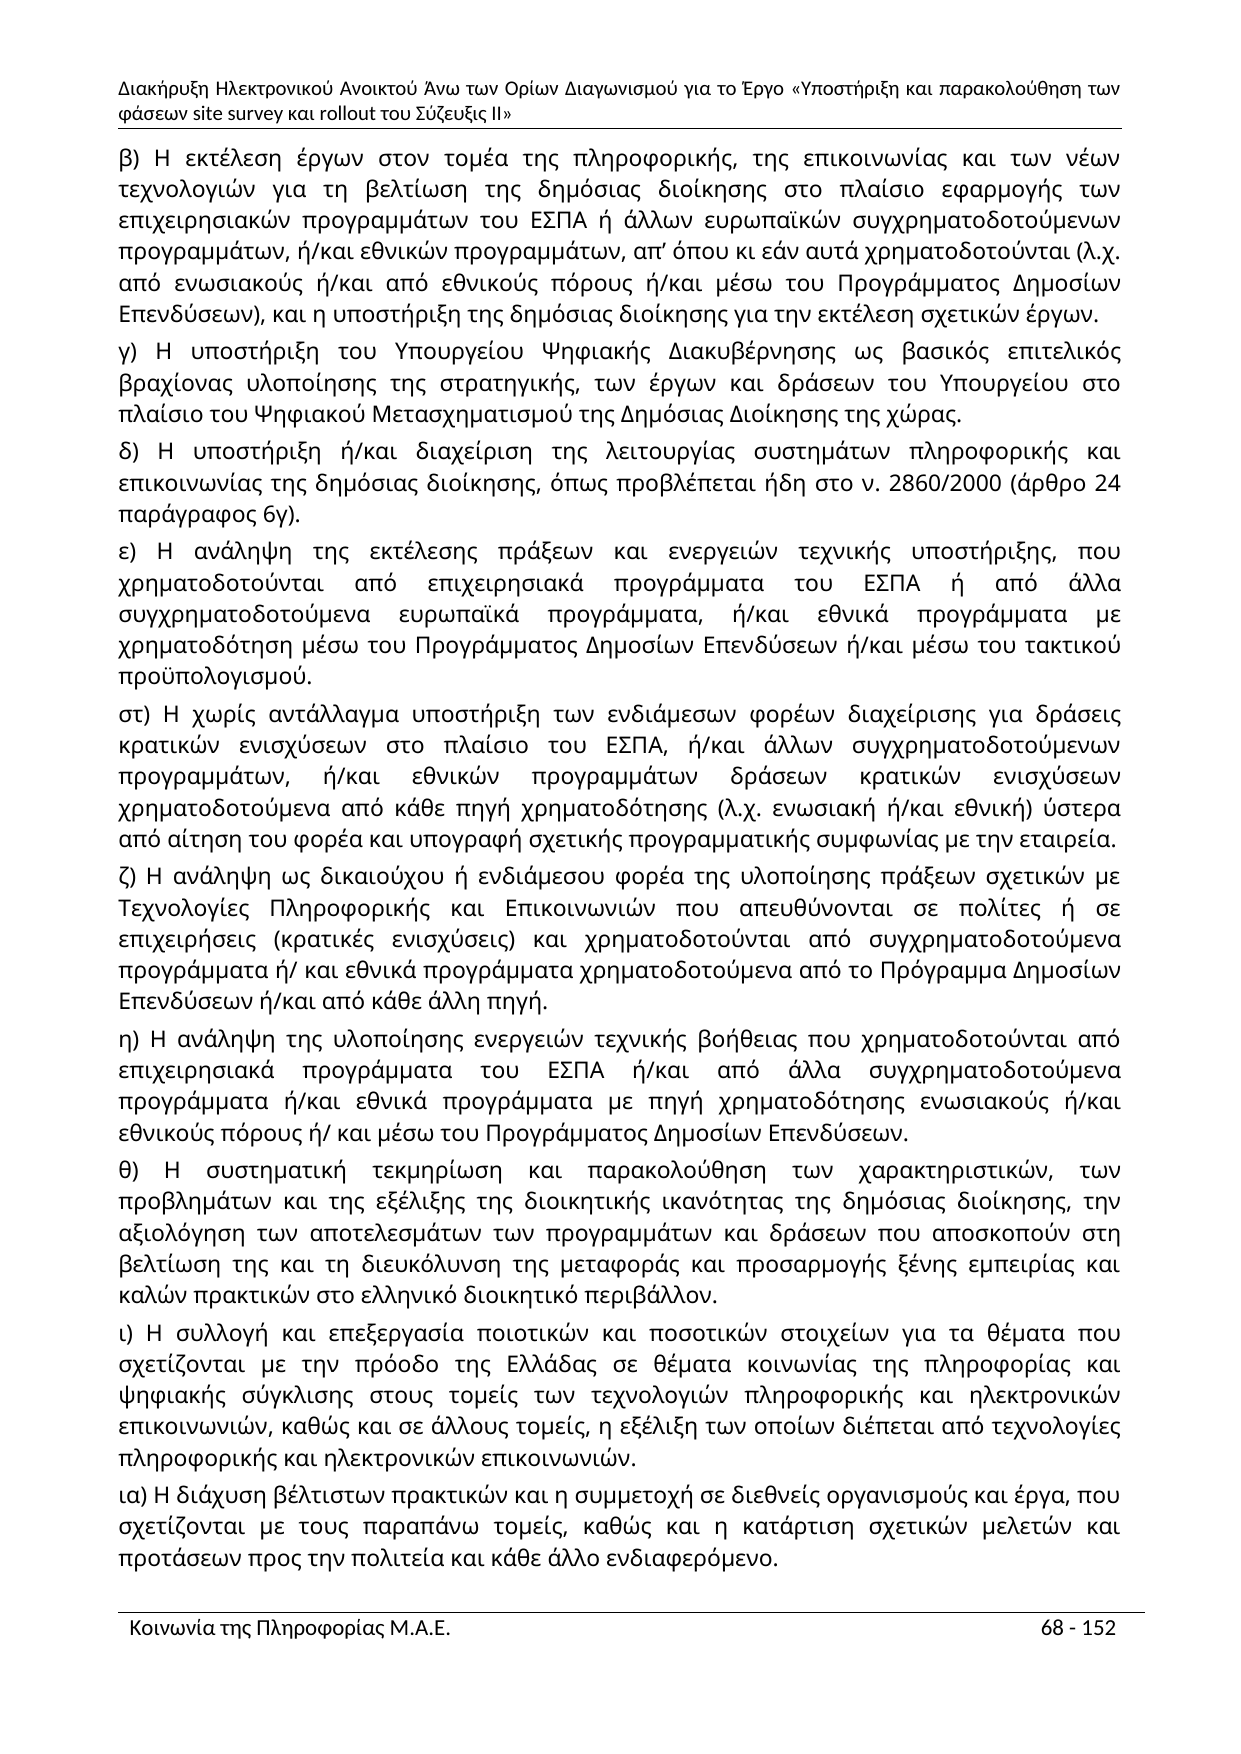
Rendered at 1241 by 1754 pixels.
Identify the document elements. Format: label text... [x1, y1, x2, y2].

text στ) Η χωρίς αντάλλαγμα υποστήριξη των ενδιάμεσων φορέων διαχείρισης για δράσεις κρατικών ενισχύσεων στο πλαίσιο του ΕΣΠΑ, ή/και άλλων συγχρηματοδοτούμενων προγραμμάτων, ή/και εθνικών προγραμμάτων δράσεων κρατικών ενισχύσεων χρηματοδοτούμενα από κάθε πηγή χρηματοδότησης (λ.χ. ενωσιακή ή/και εθνική) ύστερα από αίτηση του φορέα και υπογραφή σχετικής προγραμματικής συμφωνίας με την εταιρεία. [118, 698, 1122, 854]
text ια) Η διάχυση βέλτιστων πρακτικών και η συμμετοχή σε διεθνείς οργανισμούς και έργα, που σχετίζονται με τους παραπάνω τομείς, καθώς και η κατάρτιση σχετικών μελετών και προτάσεων προς την πολιτεία και κάθε άλλο ενδιαφερόμενο. [118, 1479, 1122, 1573]
text δ) Η υποστήριξη ή/και διαχείριση της λειτουργίας συστημάτων πληροφορικής και επικοινωνίας της δημόσιας διοίκησης, όπως προβλέπεται ήδη στο ν. 2860/2000 (άρθρο 24 παράγραφος 6γ). [118, 435, 1122, 529]
text ι) Η συλλογή και επεξεργασία ποιοτικών και ποσοτικών στοιχείων για τα θέματα που σχετίζονται με την πρόοδο της Ελλάδας σε θέματα κοινωνίας της πληροφορίας και ψηφιακής σύγκλισης στους τομείς των τεχνολογιών πληροφορικής και ηλεκτρονικών επικοινωνιών, καθώς και σε άλλους τομείς, η εξέλιξη των οποίων διέπεται από τεχνολογίες πληροφορικής και ηλεκτρονικών επικοινωνιών. [118, 1316, 1122, 1473]
text ζ) Η ανάληψη ως δικαιούχου ή ενδιάμεσου φορέα της υλοποίησης πράξεων σχετικών με Τεχνολογίες Πληροφορικής και Επικοινωνιών που απευθύνονται σε πολίτες ή σε επιχειρήσεις (κρατικές ενισχύσεις) και χρηματοδοτούνται από συγχρηματοδοτούμενα προγράμματα ή/ και εθνικά προγράμματα χρηματοδοτούμενα από το Πρόγραμμα Δημοσίων Επενδύσεων ή/και από κάθε άλλη πηγή. [118, 860, 1122, 1016]
text γ) Η υποστήριξη του Υπουργείου Ψηφιακής Διακυβέρνησης ως βασικός επιτελικός βραχίονας υλοποίησης της στρατηγικής, των έργων και δράσεων του Υπουργείου στο πλαίσιο του Ψηφιακού Μετασχηματισμού της Δημόσιας Διοίκησης της χώρας. [118, 335, 1122, 429]
text η) Η ανάληψη της υλοποίησης ενεργειών τεχνικής βοήθειας που χρηματοδοτούνται από επιχειρησιακά προγράμματα του ΕΣΠΑ ή/και από άλλα συγχρηματοδοτούμενα προγράμματα ή/και εθνικά προγράμματα με πηγή χρηματοδότησης ενωσιακούς ή/και εθνικούς πόρους ή/ και μέσω του Προγράμματος Δημοσίων Επενδύσεων. [118, 1023, 1122, 1148]
text β) Η εκτέλεση έργων στον τομέα της πληροφορικής, της επικοινωνίας και των νέων τεχνολογιών για τη βελτίωση της δημόσιας διοίκησης στο πλαίσιο εφαρμογής των επιχειρησιακών προγραμμάτων του ΕΣΠΑ ή άλλων ευρωπαϊκών συγχρηματοδοτούμενων προγραμμάτων, ή/και εθνικών προγραμμάτων, απ’ όπου κι εάν αυτά χρηματοδοτούνται (λ.χ. από ενωσιακούς ή/και από εθνικούς πόρους ή/και μέσω του Προγράμματος Δημοσίων Επενδύσεων), και η υποστήριξη της δημόσιας διοίκησης για την εκτέλεση σχετικών έργων. [118, 141, 1122, 329]
text θ) Η συστηματική τεκμηρίωση και παρακολούθηση των χαρακτηριστικών, των προβλημάτων και της εξέλιξης της διοικητικής ικανότητας της δημόσιας διοίκησης, την αξιολόγηση των αποτελεσμάτων των προγραμμάτων και δράσεων που αποσκοπούν στη βελτίωση της και τη διευκόλυνση της μεταφοράς και προσαρμογής ξένης εμπειρίας και καλών πρακτικών στο ελληνικό διοικητικό περιβάλλον. [118, 1154, 1122, 1310]
text ε) Η ανάληψη της εκτέλεσης πράξεων και ενεργειών τεχνικής υποστήριξης, που χρηματοδοτούνται από επιχειρησιακά προγράμματα του ΕΣΠΑ ή από άλλα συγχρηματοδοτούμενα ευρωπαϊκά προγράμματα, ή/και εθνικά προγράμματα με χρηματοδότηση μέσω του Προγράμματος Δημοσίων Επενδύσεων ή/και μέσω του τακτικού προϋπολογισμού. [118, 535, 1122, 691]
